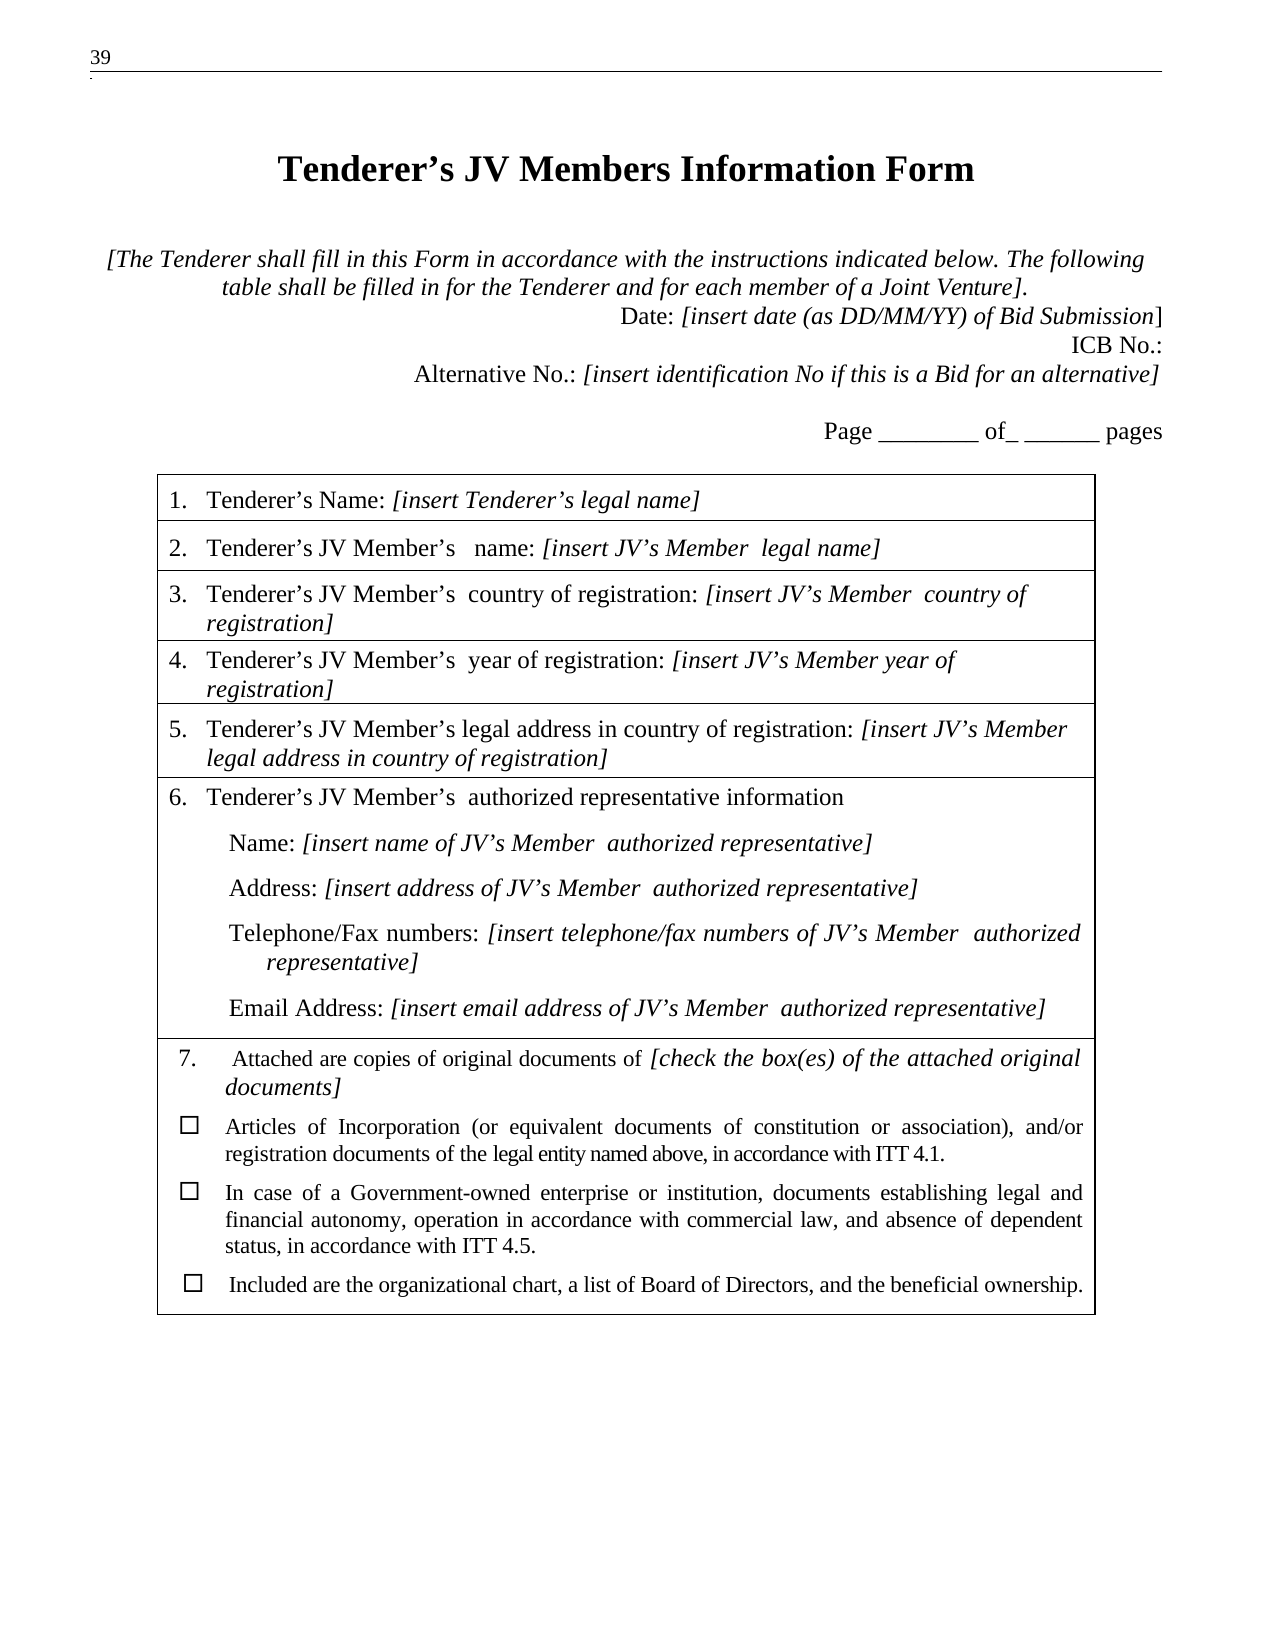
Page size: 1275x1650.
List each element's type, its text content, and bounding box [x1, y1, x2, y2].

table_cell 7. Attached are copies of original documents of [check the box(es) of the attached original documents] Articles of Incorporation (or equivalent documents of constitution or association), and/or registration documents of the legal entity named above, in accordance with ITT 4.1. In case of a Government-owned enterprise or institution, documents establishing legal and financial autonomy, operation in accordance with commercial law, and absence of dependent status, in accordance with ITT 4.5. Included are the organizational chart, a list of Board of Directors, and the beneficial ownership. [158, 1039, 1094, 1314]
table_header 1. Tenderer’s Name: [insert Tenderer’s legal name] [158, 475, 1094, 519]
text Alternative No.: [insert identification No if this is a Bid for an alternative] [90, 359, 1162, 387]
table_cell 3. Tenderer’s JV Member’s country of registration: [insert JV’s Member country of registration] [158, 571, 1094, 640]
text ICB No.: [90, 330, 1162, 359]
table_cell 6. Tenderer’s JV Member’s authorized representative information Name: [insert name of JV’s Member authorized representative] Address: [insert address of JV’s Member authorized representative] Telephone/Fax numbers: [insert telephone/fax numbers of JV’s Member authorized representative] Email Address: [insert email address of JV’s Member authorized representative] [158, 778, 1094, 1038]
table_cell 4. Tenderer’s JV Member’s year of registration: [insert JV’s Member year of registration] [158, 641, 1094, 703]
text Date: [insert date (as DD/MM/YY) of Bid Submission] [90, 301, 1162, 330]
text Page ________ of_ ______ pages [90, 416, 1162, 445]
text [The Tenderer shall fill in this Form in accordance with the instructions indicated below. The following table shall be filled in for the Tenderer and for each member of a Joint Venture]. [90, 244, 1162, 301]
table_cell 5. Tenderer’s JV Member’s legal address in country of registration: [insert JV’s Member legal address in country of registration] [158, 704, 1094, 777]
table_cell 2. Tenderer’s JV Member’s name: [insert JV’s Member legal name] [158, 521, 1094, 570]
text Tenderer’s JV Members Information Form [90, 147, 1162, 190]
